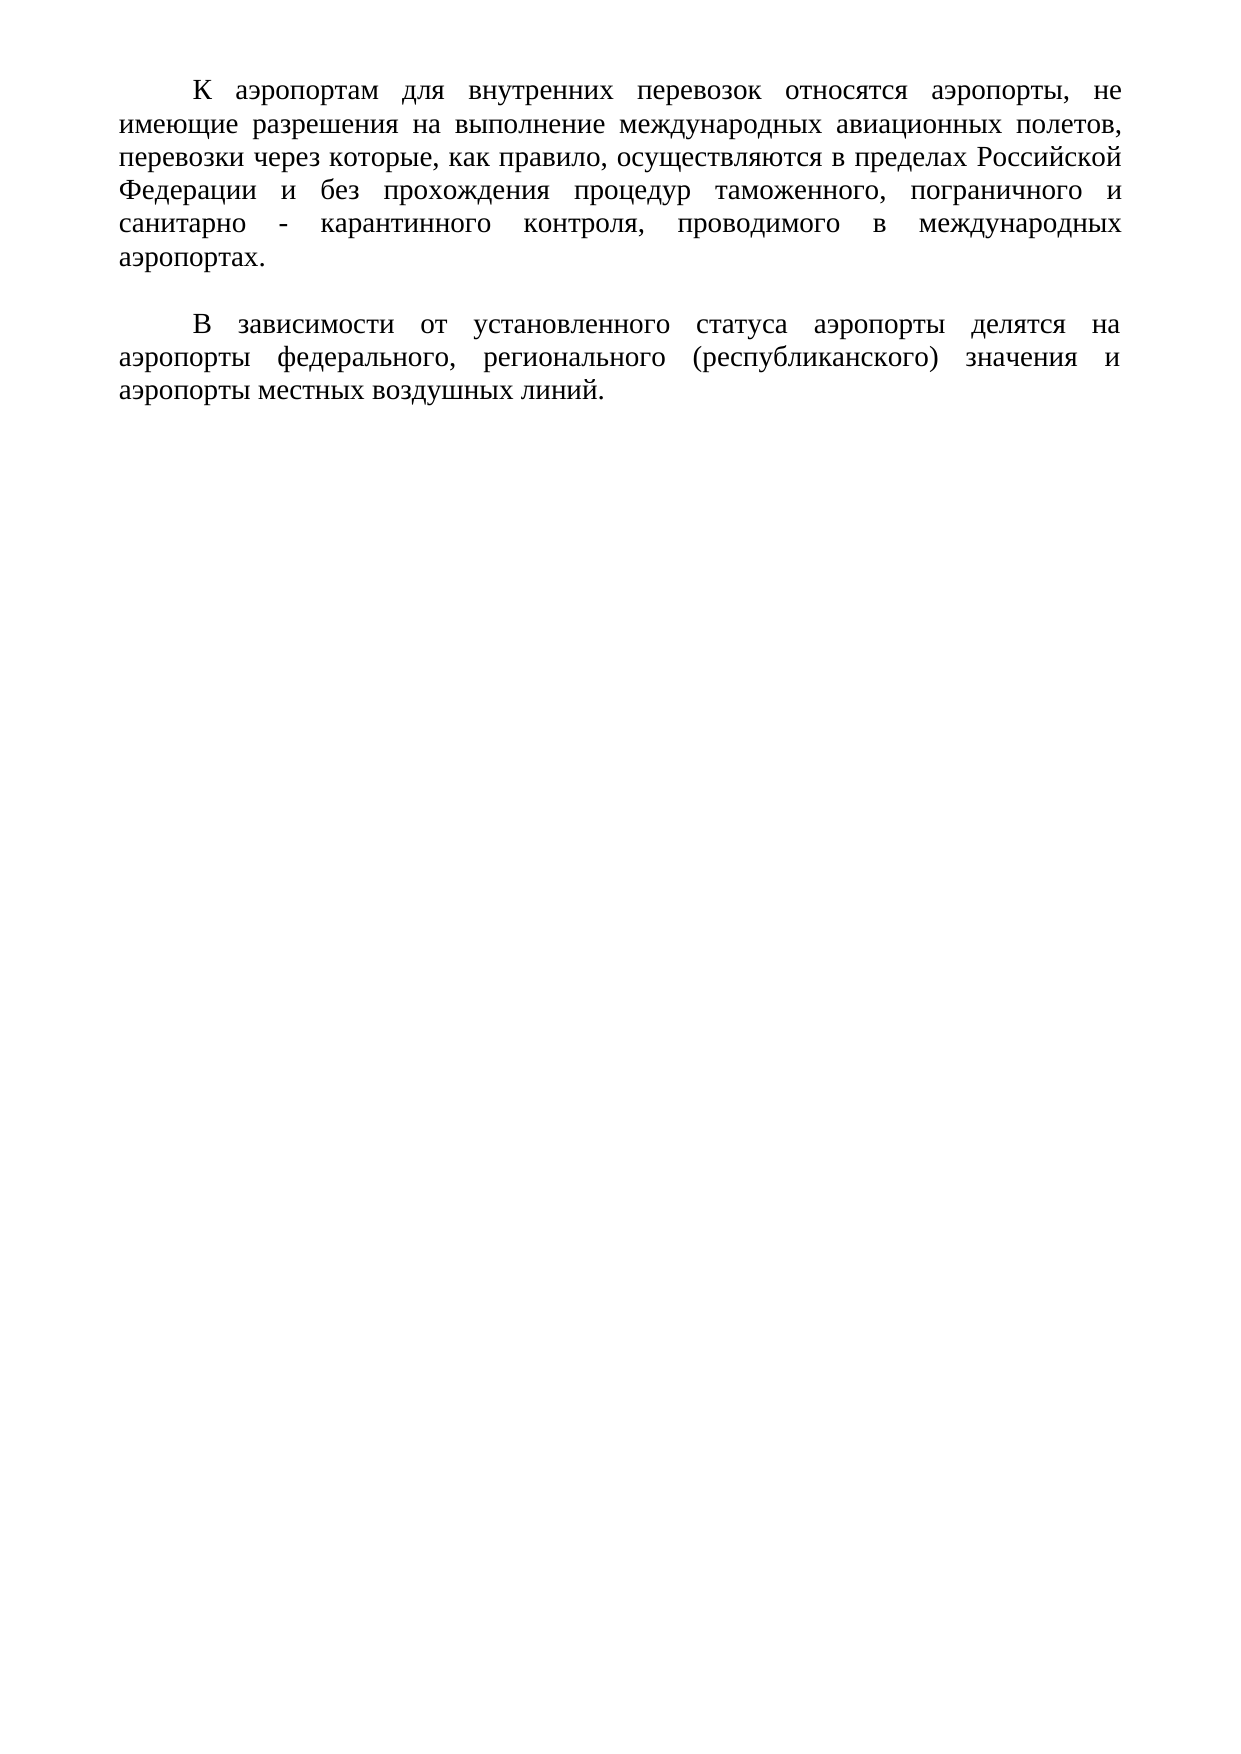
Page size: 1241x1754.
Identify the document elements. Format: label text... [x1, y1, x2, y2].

text К аэропортам для внутренних перевозок относятся аэропорты, не имеющие разрешения на выполнение международных авиационных полетов, перевозки через которые, как правило, осуществляются в пределах Российской Федерации и без прохождения процедур таможенного, пограничного и санитарно - карантинного контроля, проводимого в международных аэропортах. [119, 73, 1123, 272]
text В зависимости от установленного статуса аэропорты делятся на аэропорты федерального, регионального (республиканского) значения и аэропорты местных воздушных линий. [119, 307, 1121, 406]
